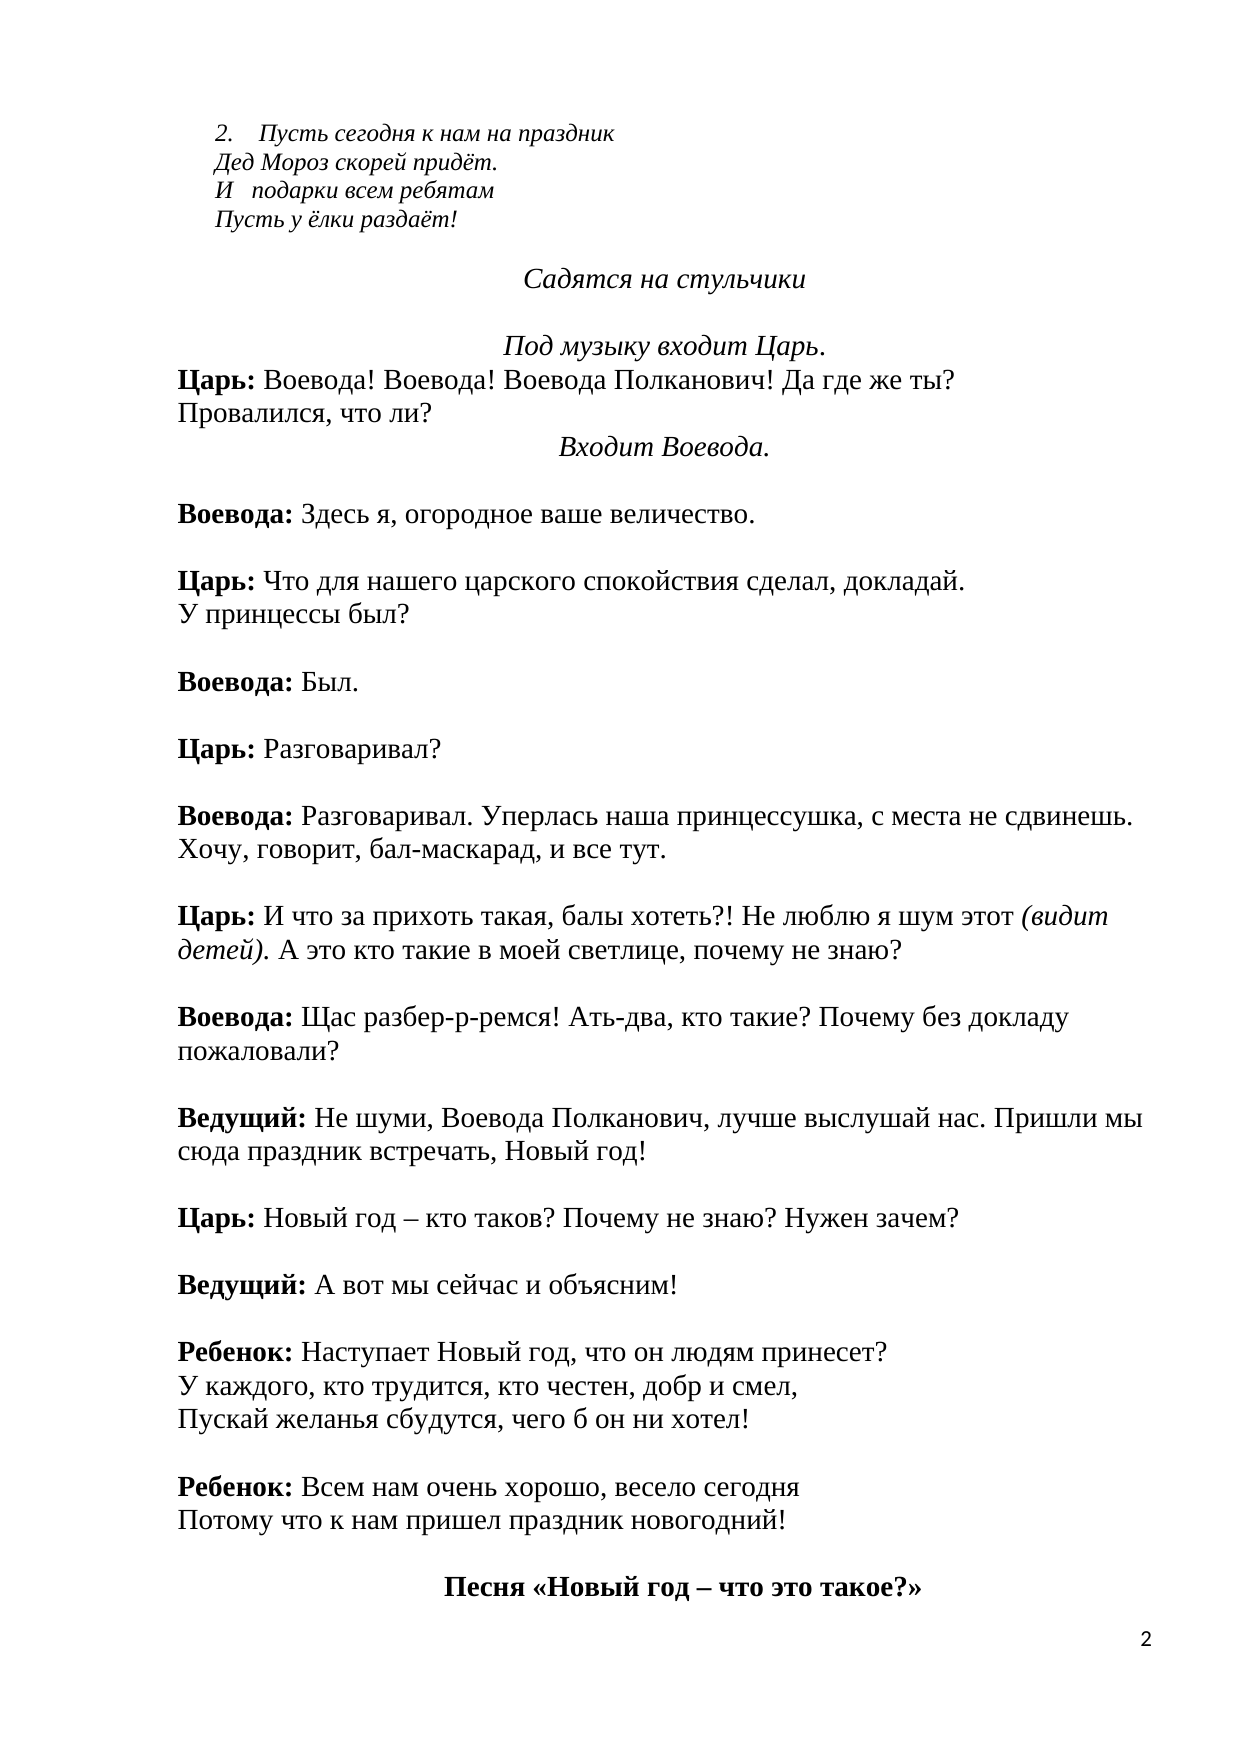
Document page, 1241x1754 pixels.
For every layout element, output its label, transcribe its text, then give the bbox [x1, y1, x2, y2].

text Воевода: Здесь я, огородное ваше величество. [177, 496, 1152, 529]
list Пусть сегодня к нам на праздник [215, 118, 1152, 147]
text Царь: Новый год – кто таков? Почему не знаю? Нужен зачем? [177, 1200, 1152, 1234]
text Садятся на стульчики [177, 261, 1152, 295]
text Царь: Что для нашего царского спокойствия сделал, докладай. [177, 563, 1152, 597]
text У принцессы был? [177, 597, 1152, 630]
text Хочу, говорит, бал-маскарад, и все тут. [177, 831, 1152, 865]
text Песня «Новый год – что это такое?» [215, 1569, 1152, 1603]
text Воевода: Был. [177, 664, 1152, 697]
text Ребенок: Всем нам очень хорошо, весело сегодня [177, 1469, 1152, 1502]
text Под музыку входит Царь. [177, 328, 1152, 362]
text Ведущий: А вот мы сейчас и объясним! [177, 1267, 1152, 1301]
text Пусть у ёлки раздаёт! [215, 204, 1152, 233]
text У каждого, кто трудится, кто честен, добр и смел, [177, 1368, 1152, 1402]
text Царь: Воевода! Воевода! Воевода Полканович! Да где же ты? [177, 362, 1152, 395]
text Царь: Разговаривал? [177, 731, 1152, 764]
text Провалился, что ли? [177, 395, 1152, 429]
text Входит Воевода. [177, 429, 1152, 462]
text Воевода: Разговаривал. Уперлась наша принцессушка, с места не сдвинешь. [177, 798, 1152, 831]
text Ребенок: Наступает Новый год, что он людям принесет? [177, 1334, 1152, 1368]
text И подарки всем ребятам [215, 176, 1152, 204]
text Ведущий: Не шуми, Воевода Полканович, лучше выслушай нас. Пришли мы сюда праздник встречать, Новый год! [177, 1100, 1152, 1167]
text Царь: И что за прихоть такая, балы хотеть?! Не люблю я шум этот (видит детей). А это кто такие в моей светлице, почему не знаю? [177, 898, 1152, 966]
text Пускай желанья сбудутся, чего б он ни хотел! [177, 1402, 1152, 1435]
text Потому что к нам пришел праздник новогодний! [177, 1502, 1152, 1536]
text Дед Мороз скорей придёт. [215, 147, 1152, 176]
text Воевода: Щас разбер-р-ремся! Ать-два, кто такие? Почему без докладу пожаловали? [177, 999, 1152, 1066]
